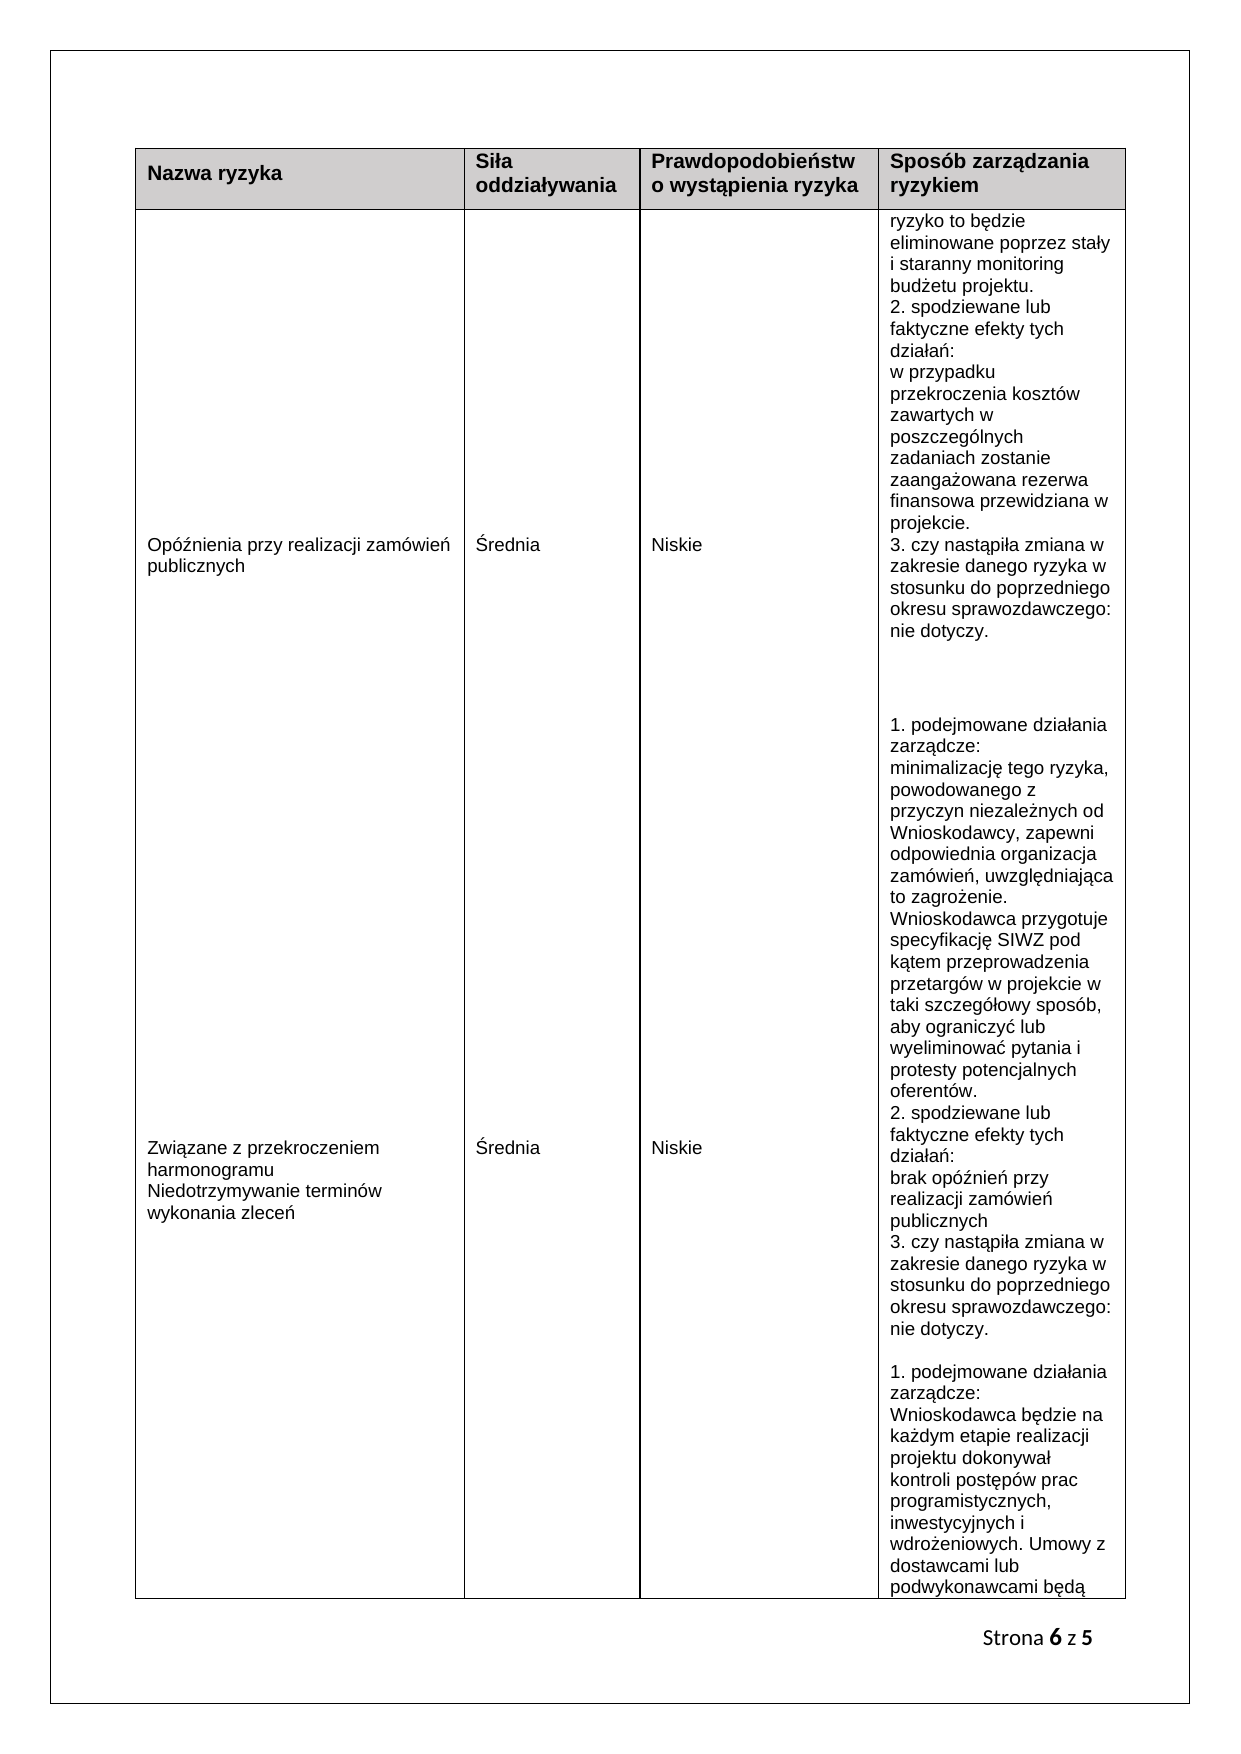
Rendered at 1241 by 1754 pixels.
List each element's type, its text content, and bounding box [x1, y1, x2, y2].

table_header Sposób zarządzania ryzykiem [879, 149, 1125, 209]
table_header Prawdopodobieństwo wystąpienia ryzyka [641, 149, 878, 209]
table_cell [879, 210, 1125, 1598]
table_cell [641, 210, 878, 1598]
table_header Nazwa ryzyka [136, 149, 464, 209]
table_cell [136, 210, 464, 1598]
table_header Siła oddziaływania [465, 149, 639, 209]
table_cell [465, 210, 639, 1598]
